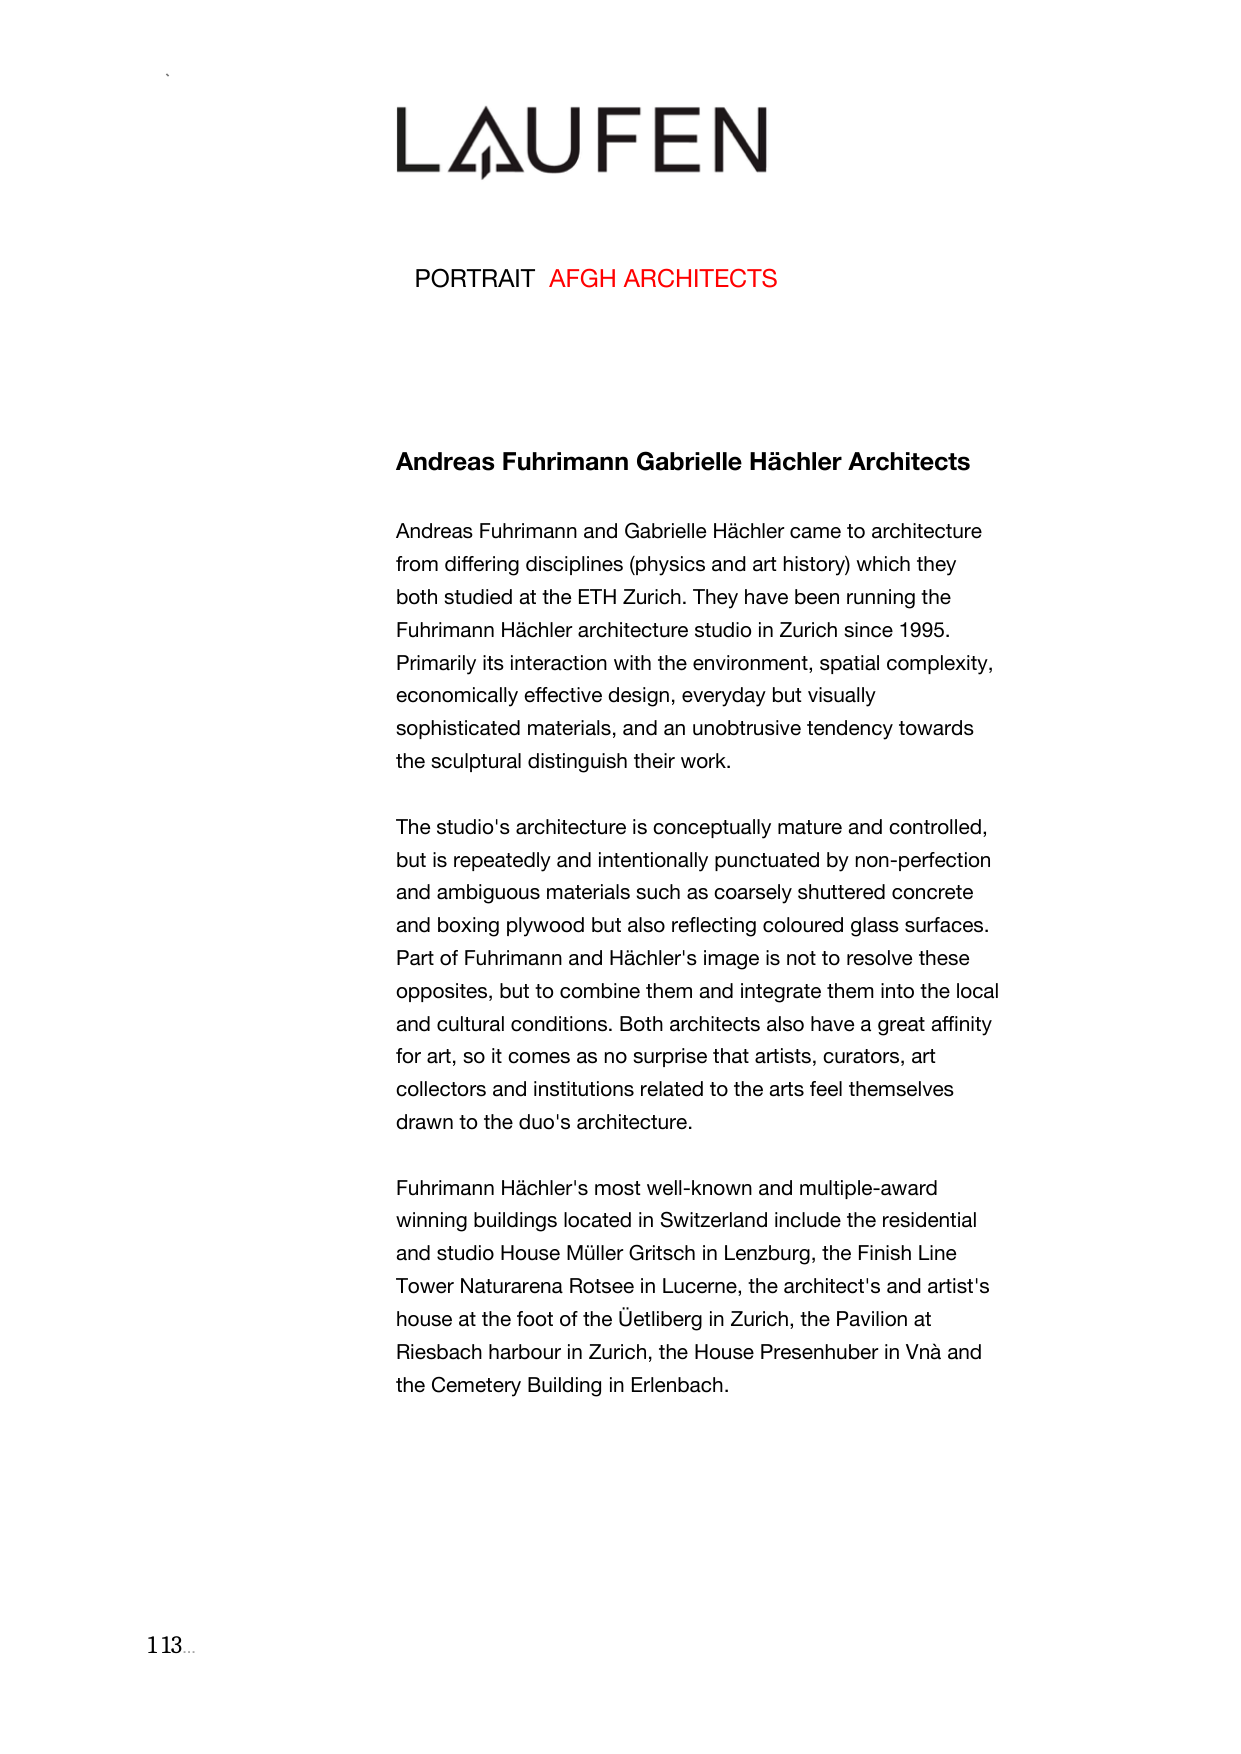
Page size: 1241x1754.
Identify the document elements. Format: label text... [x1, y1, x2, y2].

text The studio's architecture is conceptually mature and controlled, but is repeatedly and intentionally punctuated by non-perfection and ambiguous materials such as coarsely shuttered concrete and boxing plywood but also reflecting coloured glass surfaces. Part of Fuhrimann and Hächler's image is not to resolve these opposites, but to combine them and integrate them into the local and cultural conditions. Both architects also have a great affinity for art, so it comes as no surprise that artists, curators, art collectors and institutions related to the arts feel themselves drawn to the duo's architecture. [396, 814, 1004, 1135]
text Fuhrimann Hächler's most well-known and multiple-award winning buildings located in Switzerland include the residential and studio House Müller Gritsch in Lenzburg, the Finish Line Tower Naturarena Rotsee in Lucerne, the architect's and artist's house at the foot of the Üetliberg in Zurich, the Pavilion at Riesbach harbour in Zurich, the House Presenhuber in Vnà and the Cemetery Building in Erlenbach. [396, 1175, 1004, 1398]
picture [383, 73, 781, 206]
text Andreas Fuhrimann and Gabrielle Hächler came to architecture from differing disciplines (physics and art history) which they both studied at the ETH Zurich. They have been running the Fuhrimann Hächler architecture studio in Zurich since 1995. Primarily its interaction with the environment, spatial complexity, economically effective design, everyday but visually sophisticated materials, and an unobtrusive tendency towards the sculptural distinguish their work. [396, 518, 1004, 774]
text Andreas Fuhrimann Gabrielle Hächler Architects [396, 446, 1004, 478]
